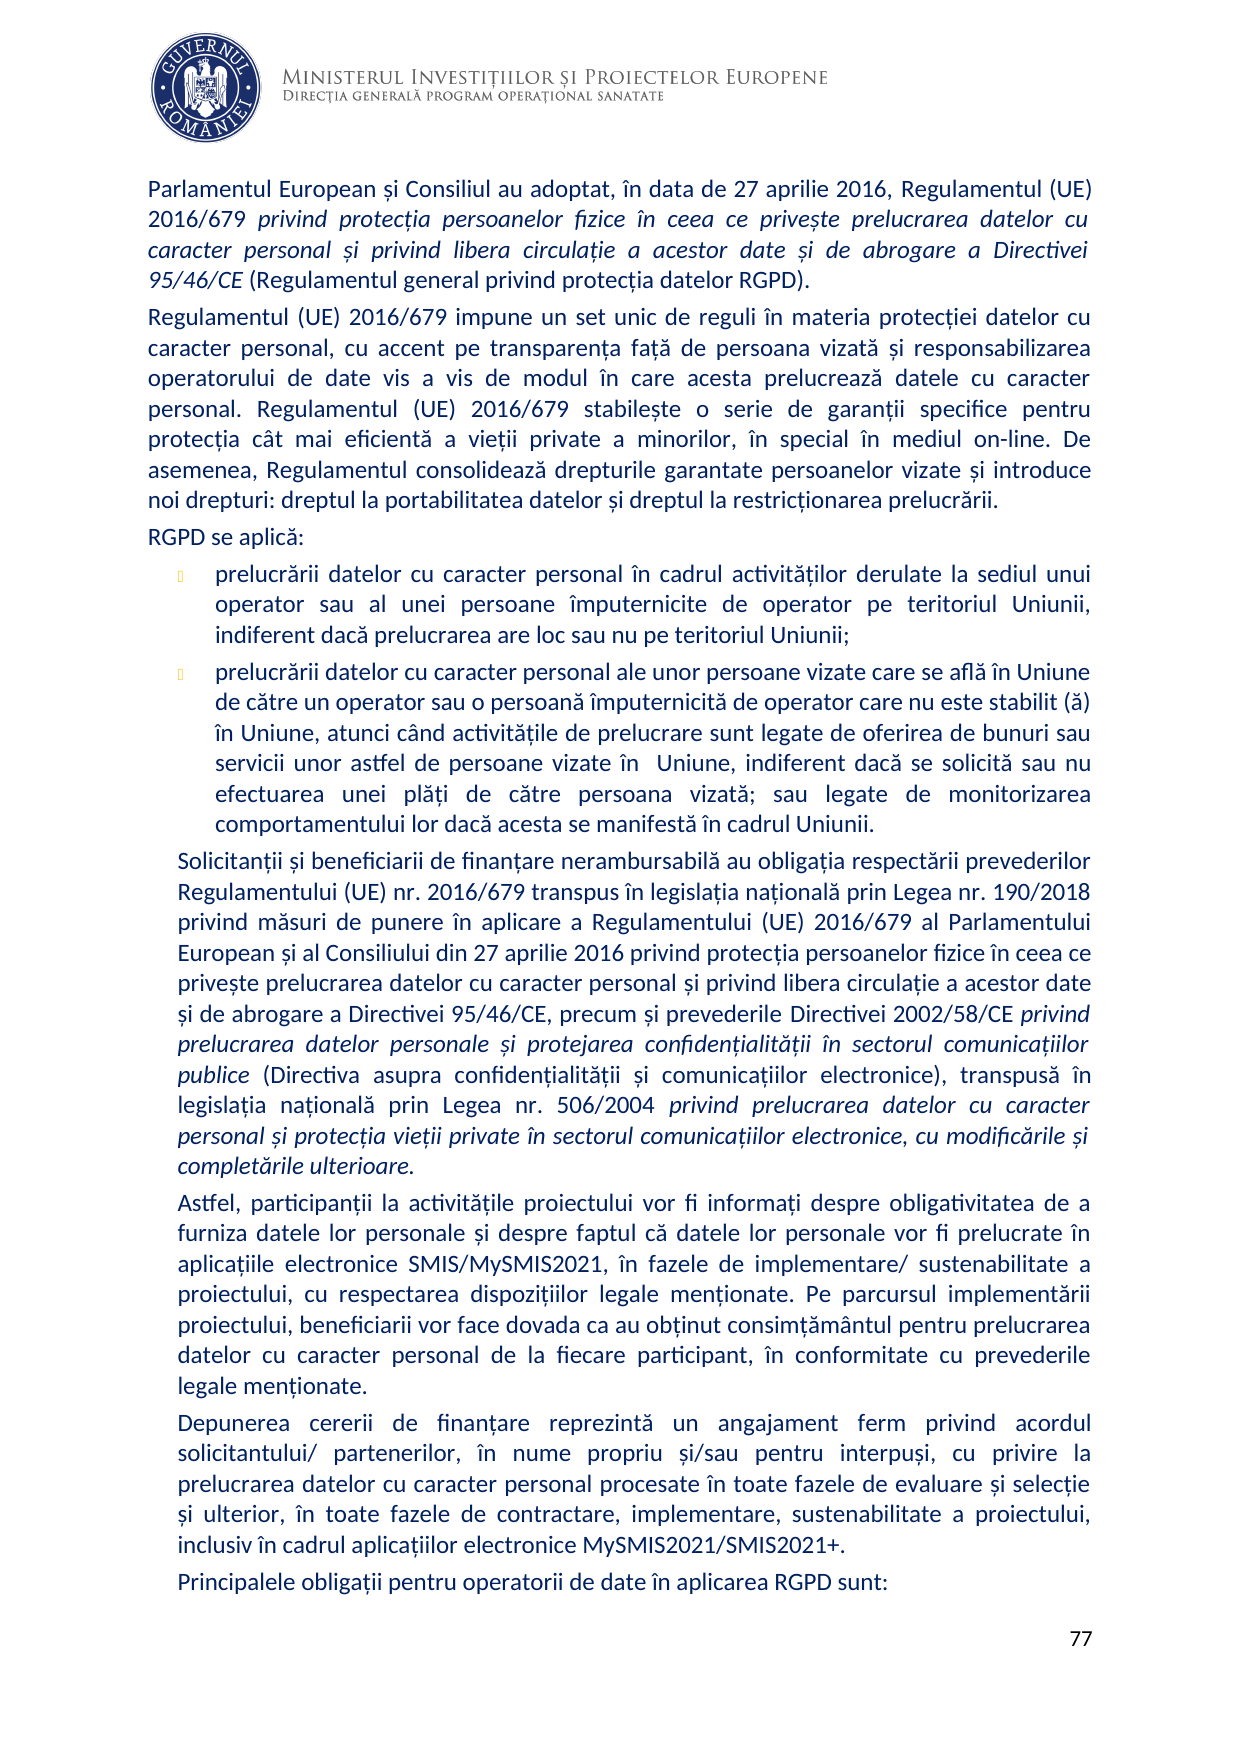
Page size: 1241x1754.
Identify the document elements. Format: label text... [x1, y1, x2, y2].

picture [147, 29, 852, 145]
text RGPD se aplică: [148, 521, 1092, 552]
list prelucrării datelor cu caracter personal în cadrul activităților derulate la sediul unui operator sau al unei persoane împuternicite de operator pe teritoriul Uniunii, indiferent dacă prelucrarea are loc sau nu pe teritoriul Uniunii; [177, 558, 1092, 649]
list prelucrării datelor cu caracter personal ale unor persoane vizate care se află în Uniune de către un operator sau o persoană împuternicită de operator care nu este stabilit (ă) în Uniune, atunci când activitățile de prelucrare sunt legate de oferirea de bunuri sau servicii unor astfel de persoane vizate în Uniune, indiferent dacă se solicită sau nu efectuarea unei plăți de către persoana vizată; sau legate de monitorizarea comportamentului lor dacă acesta se manifestă în cadrul Uniunii. [177, 656, 1092, 839]
text Regulamentul (UE) 2016/679 impune un set unic de reguli în materia protecției datelor cu caracter personal, cu accent pe transparența față de persoana vizată și responsabilizarea operatorului de date vis a vis de modul în care acesta prelucrează datele cu caracter personal. Regulamentul (UE) 2016/679 stabilește o serie de garanții specifice pentru protecția cât mai eficientă a vieții private a minorilor, în special în mediul on-line. De asemenea, Regulamentul consolidează drepturile garantate persoanelor vizate și introduce noi drepturi: dreptul la portabilitatea datelor și dreptul la restricționarea prelucrării. [148, 301, 1092, 515]
text Solicitanții și beneficiarii de finanțare nerambursabilă au obligația respectării prevederilor Regulamentului (UE) nr. 2016/679 transpus în legislația națională prin Legea nr. 190/2018 privind măsuri de punere în aplicare a Regulamentului (UE) 2016/679 al Parlamentului European şi al Consiliului din 27 aprilie 2016 privind protecţia persoanelor fizice în ceea ce priveşte prelucrarea datelor cu caracter personal şi privind libera circulație a acestor date şi de abrogare a Directivei 95/46/CE, precum și prevederile Directivei 2002/58/CE privind prelucrarea datelor personale și protejarea confidențialității în sectorul comunicațiilor publice (Directiva asupra confidențialității și comunicațiilor electronice), transpusă în legislația națională prin Legea nr. 506/2004 privind prelucrarea datelor cu caracter personal și protecția vieții private în sectorul comunicațiilor electronice, cu modificările și completările ulterioare. [177, 845, 1092, 1181]
text Astfel, participanții la activitățile proiectului vor fi informați despre obligativitatea de a furniza datele lor personale și despre faptul că datele lor personale vor fi prelucrate în aplicațiile electronice SMIS/MySMIS2021, în fazele de implementare/ sustenabilitate a proiectului, cu respectarea dispozițiilor legale menționate. Pe parcursul implementării proiectului, beneficiarii vor face dovada ca au obținut consimțământul pentru prelucrarea datelor cu caracter personal de la fiecare participant, în conformitate cu prevederile legale menționate. [177, 1187, 1092, 1401]
text Parlamentul European și Consiliul au adoptat, în data de 27 aprilie 2016, Regulamentul (UE) 2016/679 privind protecția persoanelor fizice în ceea ce privește prelucrarea datelor cu caracter personal și privind libera circulație a acestor date și de abrogare a Directivei 95/46/CE (Regulamentul general privind protecția datelor RGPD). [148, 173, 1092, 295]
text Depunerea cererii de finanțare reprezintă un angajament ferm privind acordul solicitantului/ partenerilor, în nume propriu și/sau pentru interpuși, cu privire la prelucrarea datelor cu caracter personal procesate în toate fazele de evaluare și selecție și ulterior, în toate fazele de contractare, implementare, sustenabilitate a proiectului, inclusiv în cadrul aplicațiilor electronice MySMIS2021/SMIS2021+. [177, 1407, 1092, 1559]
text Principalele obligații pentru operatorii de date în aplicarea RGPD sunt: [177, 1566, 1092, 1596]
